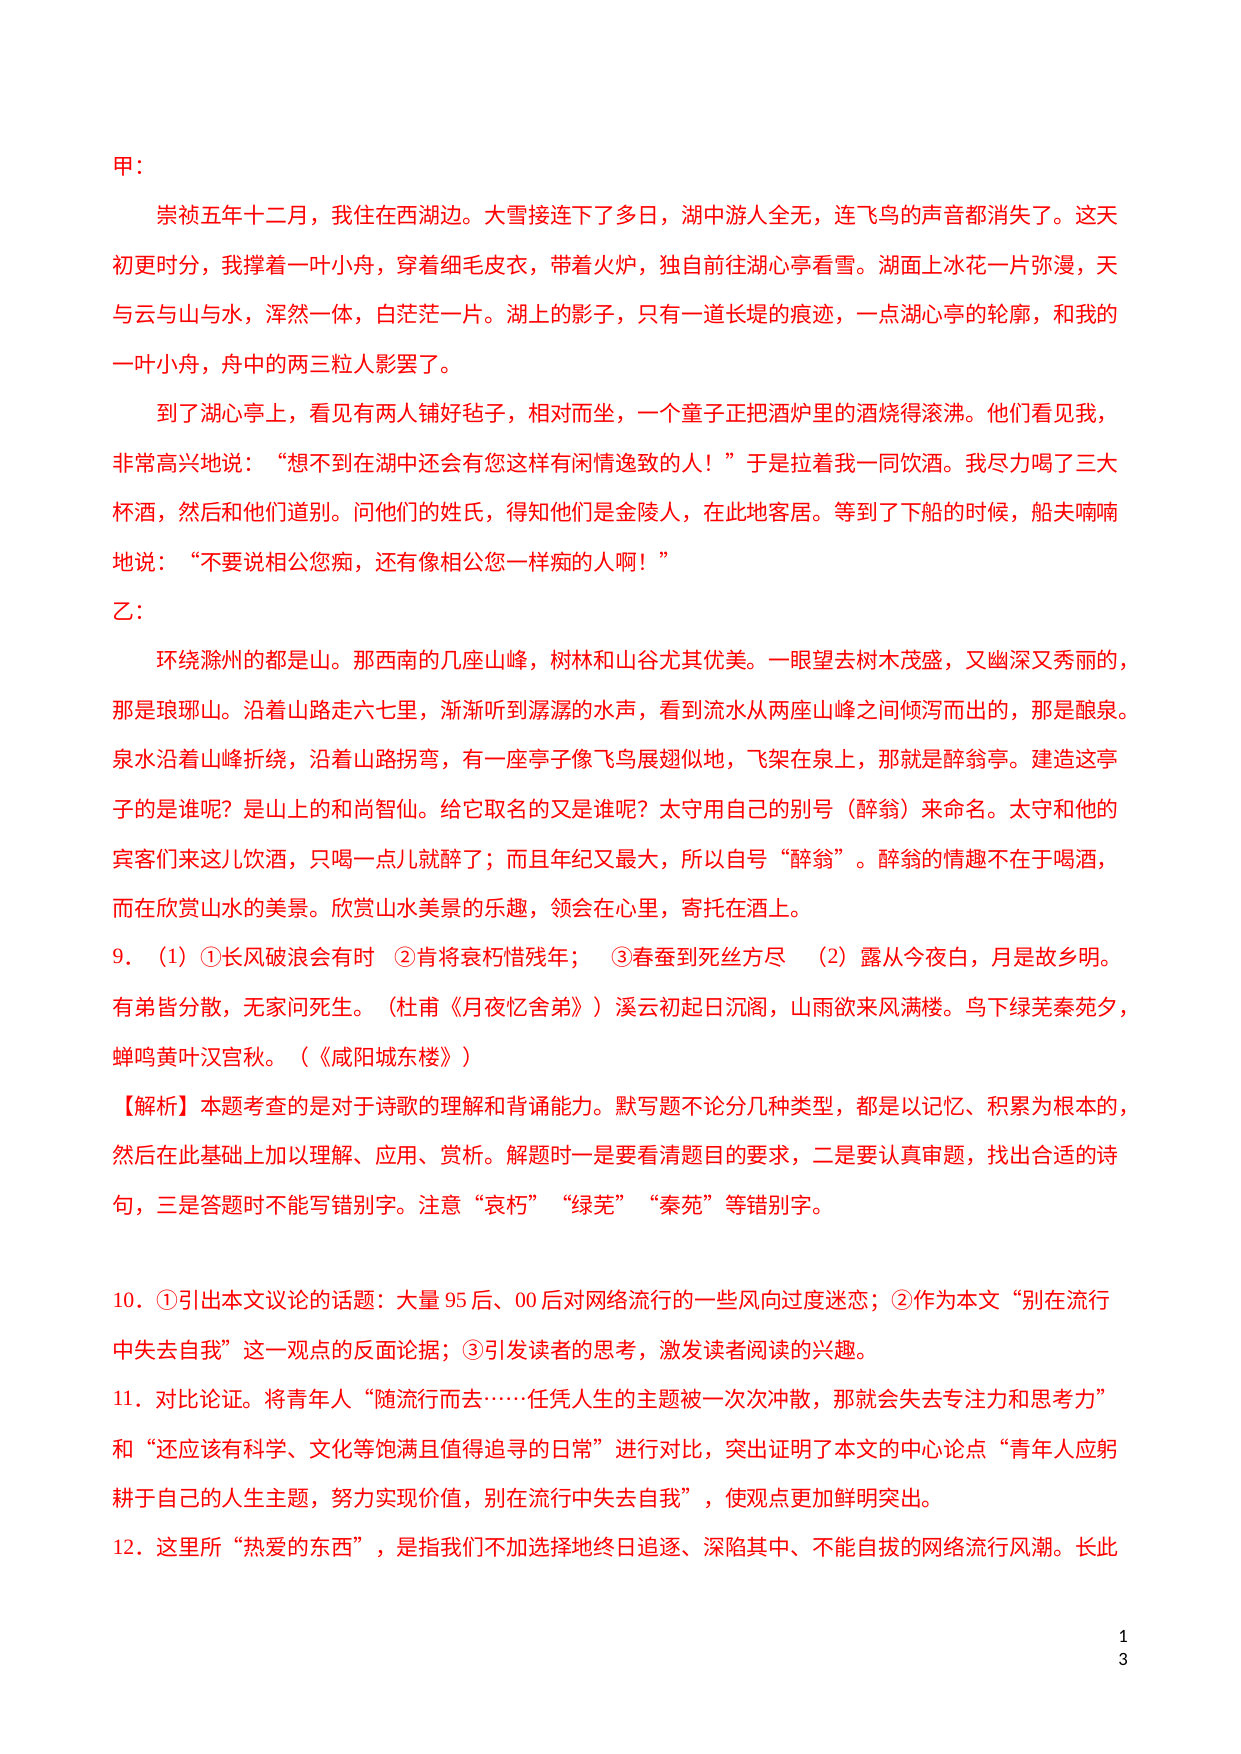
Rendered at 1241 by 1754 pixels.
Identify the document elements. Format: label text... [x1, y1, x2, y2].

text 崇祯五年十二月，我住在西湖边。大雪接连下了多日，湖中游人全无，连飞鸟的声音都消失了。这天初更时分，我撑着一叶小舟，穿着细毛皮衣，带着火炉，独自前往湖心亭看雪。湖面上冰花一片弥漫，天与云与山与水，浑然一体，白茫茫一片。湖上的影子，只有一道长堤的痕迹，一点湖心亭的轮廓，和我的一叶小舟，舟中的两三粒人影罢了。 [112, 197, 1128, 379]
text 乙： [112, 593, 1128, 626]
text 甲： [112, 148, 1128, 181]
text 到了湖心亭上，看见有两人铺好毡子，相对而坐，一个童子正把酒炉里的酒烧得滚沸。他们看见我，非常高兴地说：“想不到在湖中还会有您这样有闲情逸致的人！”于是拉着我一同饮酒。我尽力喝了三大杯酒，然后和他们道别。问他们的姓氏，得知他们是金陵人，在此地客居。等到了下船的时候，船夫喃喃地说：“不要说相公您痴，还有像相公您一样痴的人啊！” [112, 395, 1128, 577]
text 11．对比论证。将青年人“随流行而去……任凭人生的主题被一次次冲散，那就会失去专注力和思考力”和“还应该有科学、文化等饱满且值得追寻的日常”进行对比，突出证明了本文的中心论点“青年人应躬耕于自己的人生主题，努力实现价值，别在流行中失去自我”，使观点更加鲜明突出。 [112, 1381, 1128, 1514]
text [112, 1530, 1128, 1563]
text 环绕滁州的都是山。那西南的几座山峰，树林和山谷尤其优美。一眼望去树木茂盛，又幽深又秀丽的，那是琅琊山。沿着山路走六七里，渐渐听到潺潺的水声，看到流水从两座山峰之间倾泻而出的，那是酿泉。泉水沿着山峰折绕，沿着山路拐弯，有一座亭子像飞鸟展翅似地，飞架在泉上，那就是醉翁亭。建造这亭子的是谁呢？是山上的和尚智仙。给它取名的又是谁呢？太守用自己的别号（醉翁）来命名。太守和他的宾客们来这儿饮酒，只喝一点儿就醉了；而且年纪又最大，所以自号“醉翁”。醉翁的情趣不在于喝酒，而在欣赏山水的美景。欣赏山水美景的乐趣，领会在心里，寄托在酒上。 [112, 642, 1128, 924]
text 9．（1）①长风破浪会有时 ②肯将衰朽惜残年； ③春蚕到死丝方尽 （2）露从今夜白，月是故乡明。有弟皆分散，无家问死生。（杜甫《月夜忆舍弟》）溪云初起日沉阁，山雨欲来风满楼。鸟下绿芜秦苑夕，蝉鸣黄叶汉宫秋。（《咸阳城东楼》） [112, 939, 1128, 1072]
text 【解析】本题考查的是对于诗歌的理解和背诵能力。默写题不论分几种类型，都是以记忆、积累为根本的，然后在此基础上加以理解、应用、赏析。解题时一是要看清题目的要求，二是要认真审题，找出合适的诗句，三是答题时不能写错别字。注意“哀朽”“绿芜”“秦苑”等错别字。 [112, 1088, 1128, 1220]
text 10．①引出本文议论的话题：大量95后、00后对网络流行的一些风向过度迷恋；②作为本文“别在流行中失去自我”这一观点的反面论据；③引发读者的思考，激发读者阅读的兴趣。 [112, 1283, 1128, 1366]
